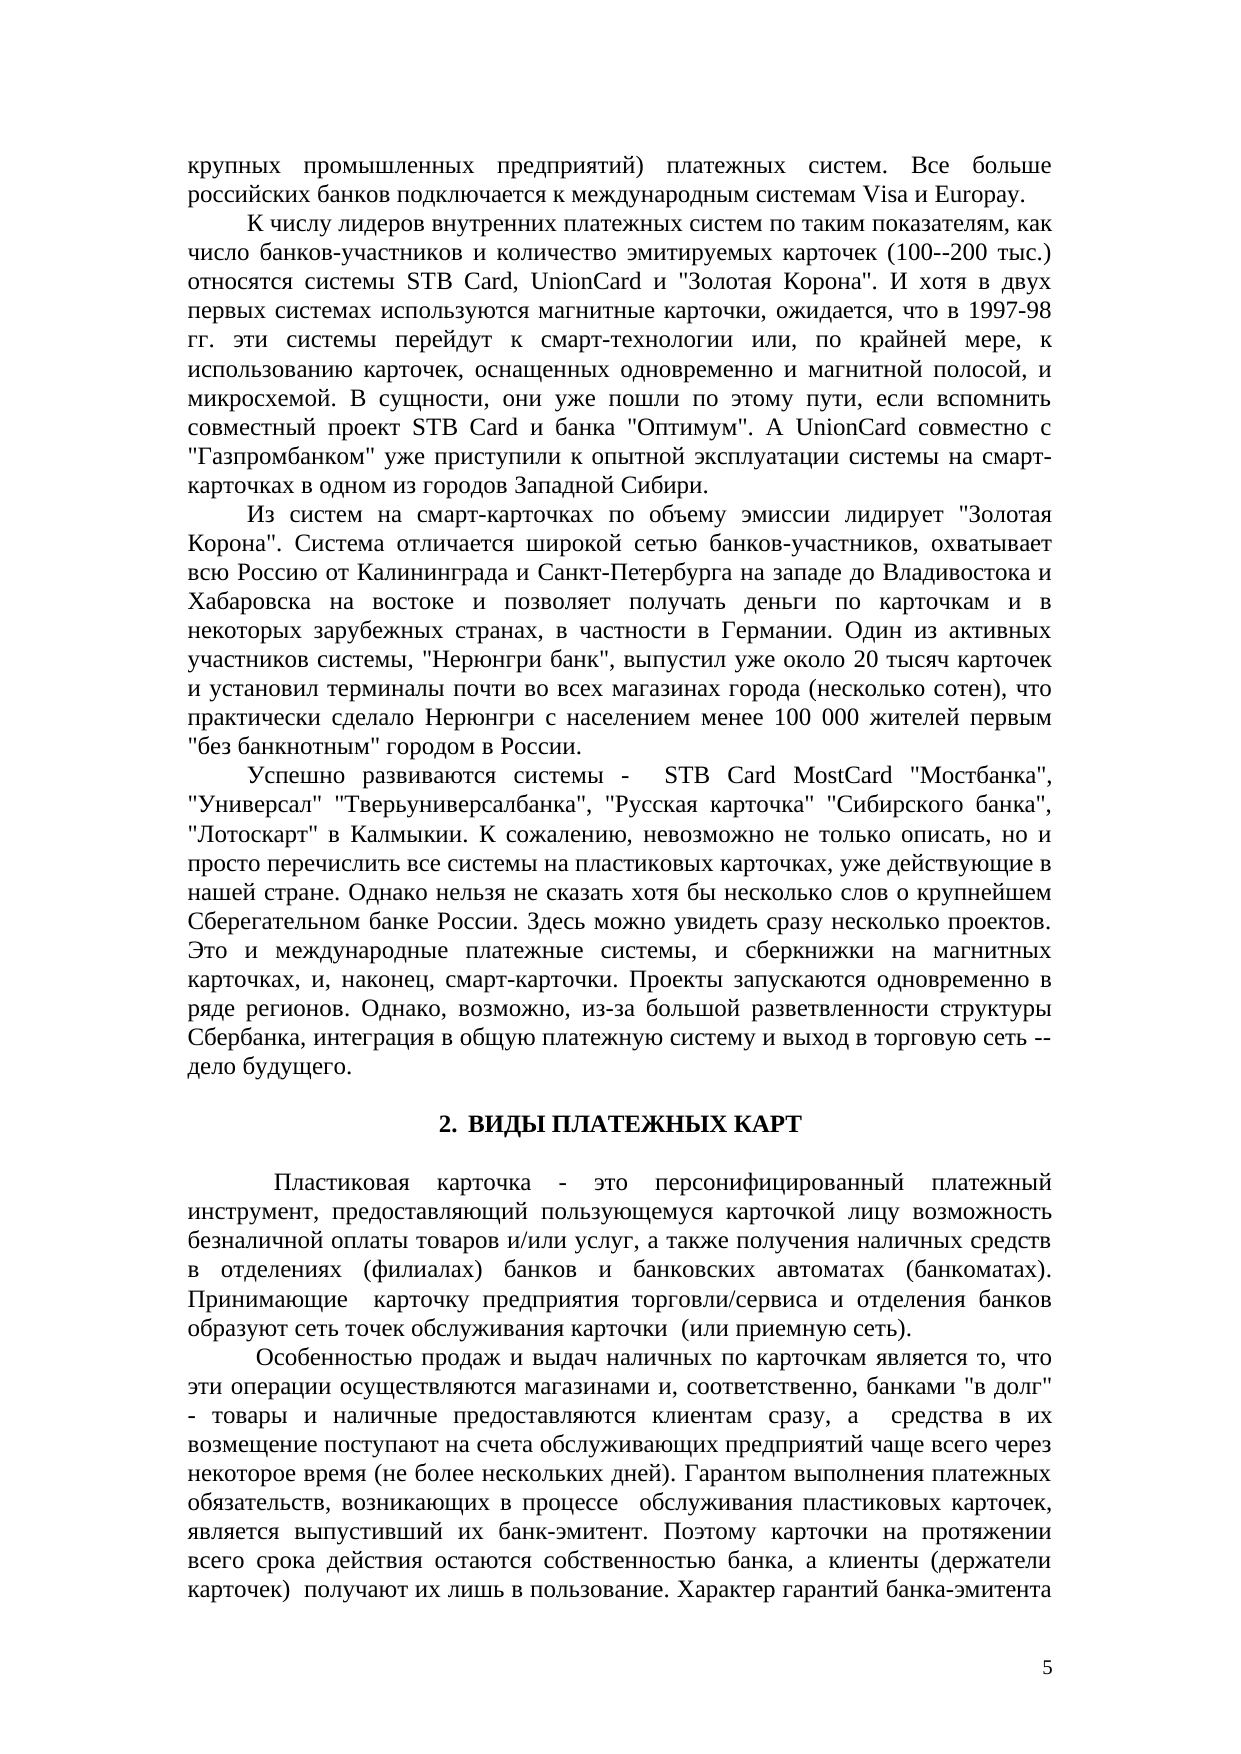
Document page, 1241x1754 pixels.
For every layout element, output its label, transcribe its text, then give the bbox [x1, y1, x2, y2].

text Из систем на смарт-карточках по объему эмиссии лидирует "Золотая Корона". Система отличается широкой сетью банков-участников, охватывает всю Россию от Калининграда и Санкт-Петербурга на западе до Владивостока и Хабаровска на востоке и позволяет получать деньги по карточкам и в некоторых зарубежных странах, в частности в Германии. Один из активных участников системы, "Нерюнгри банк", выпустил уже около 20 тысяч карточек и установил терминалы почти во всех магазинах города (несколько сотен), что практически сделало Нерюнгри с населением менее 100 000 жителей первым "без банкнотным" городом в России. [187, 499, 1053, 760]
text К числу лидеров внутренних платежных систем по таким показателям, как число банков-участников и количество эмитируемых карточек (100--200 тыс.) относятся системы STB Сard, UnionCard и "Золотая Корона". И хотя в двух первых системах используются магнитные карточки, ожидается, что в 1997-98 гг. эти системы перейдут к смарт-технологии или, по крайней мере, к использованию карточек, оснащенных одновременно и магнитной полосой, и микросхемой. В сущности, они уже пошли по этому пути, если вспомнить совместный проект STB Card и банка "Оптимум". А UnionCard совместно с "Газпромбанком" уже приступили к опытной эксплуатации системы на смарт-карточках в одном из городов Западной Сибири. [187, 208, 1053, 499]
list ВИДЫ ПЛАТЕЖНЫХ КАРТ [187, 1109, 1053, 1138]
text Успешно развиваются системы - STB Card MostCard "Мостбанка", "Универсал" "Тверьуниверсалбанка", "Русская карточка" "Сибирского банка", "Лотоскарт" в Калмыкии. К сожалению, невозможно не только описать, но и просто перечислить все системы на пластиковых карточках, уже действующие в нашей стране. Однако нельзя не сказать хотя бы несколько слов о крупнейшем Сберегательном банке России. Здесь можно увидеть сразу несколько проектов. Это и международные платежные системы, и сберкнижки на магнитных карточках, и, наконец, смарт-карточки. Проекты запускаются одновременно в ряде регионов. Однако, возможно, из-за большой разветвленности структуры Сбербанка, интеграция в общую платежную систему и выход в торговую сеть -- дело будущего. [187, 760, 1053, 1080]
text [187, 1342, 1053, 1603]
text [187, 150, 1053, 208]
text Пластиковая карточка - это персонифицированный платежный инструмент, предоставляющий пользующемуся карточкой лицу возможность безналичной оплаты товаров и/или услуг, а также получения наличных средств в отделениях (филиалах) банков и банковских автоматах (банкоматах). Принимающие карточку предприятия торговли/сервиса и отделения банков образуют сеть точек обслуживания карточки (или приемную сеть). [187, 1167, 1053, 1342]
